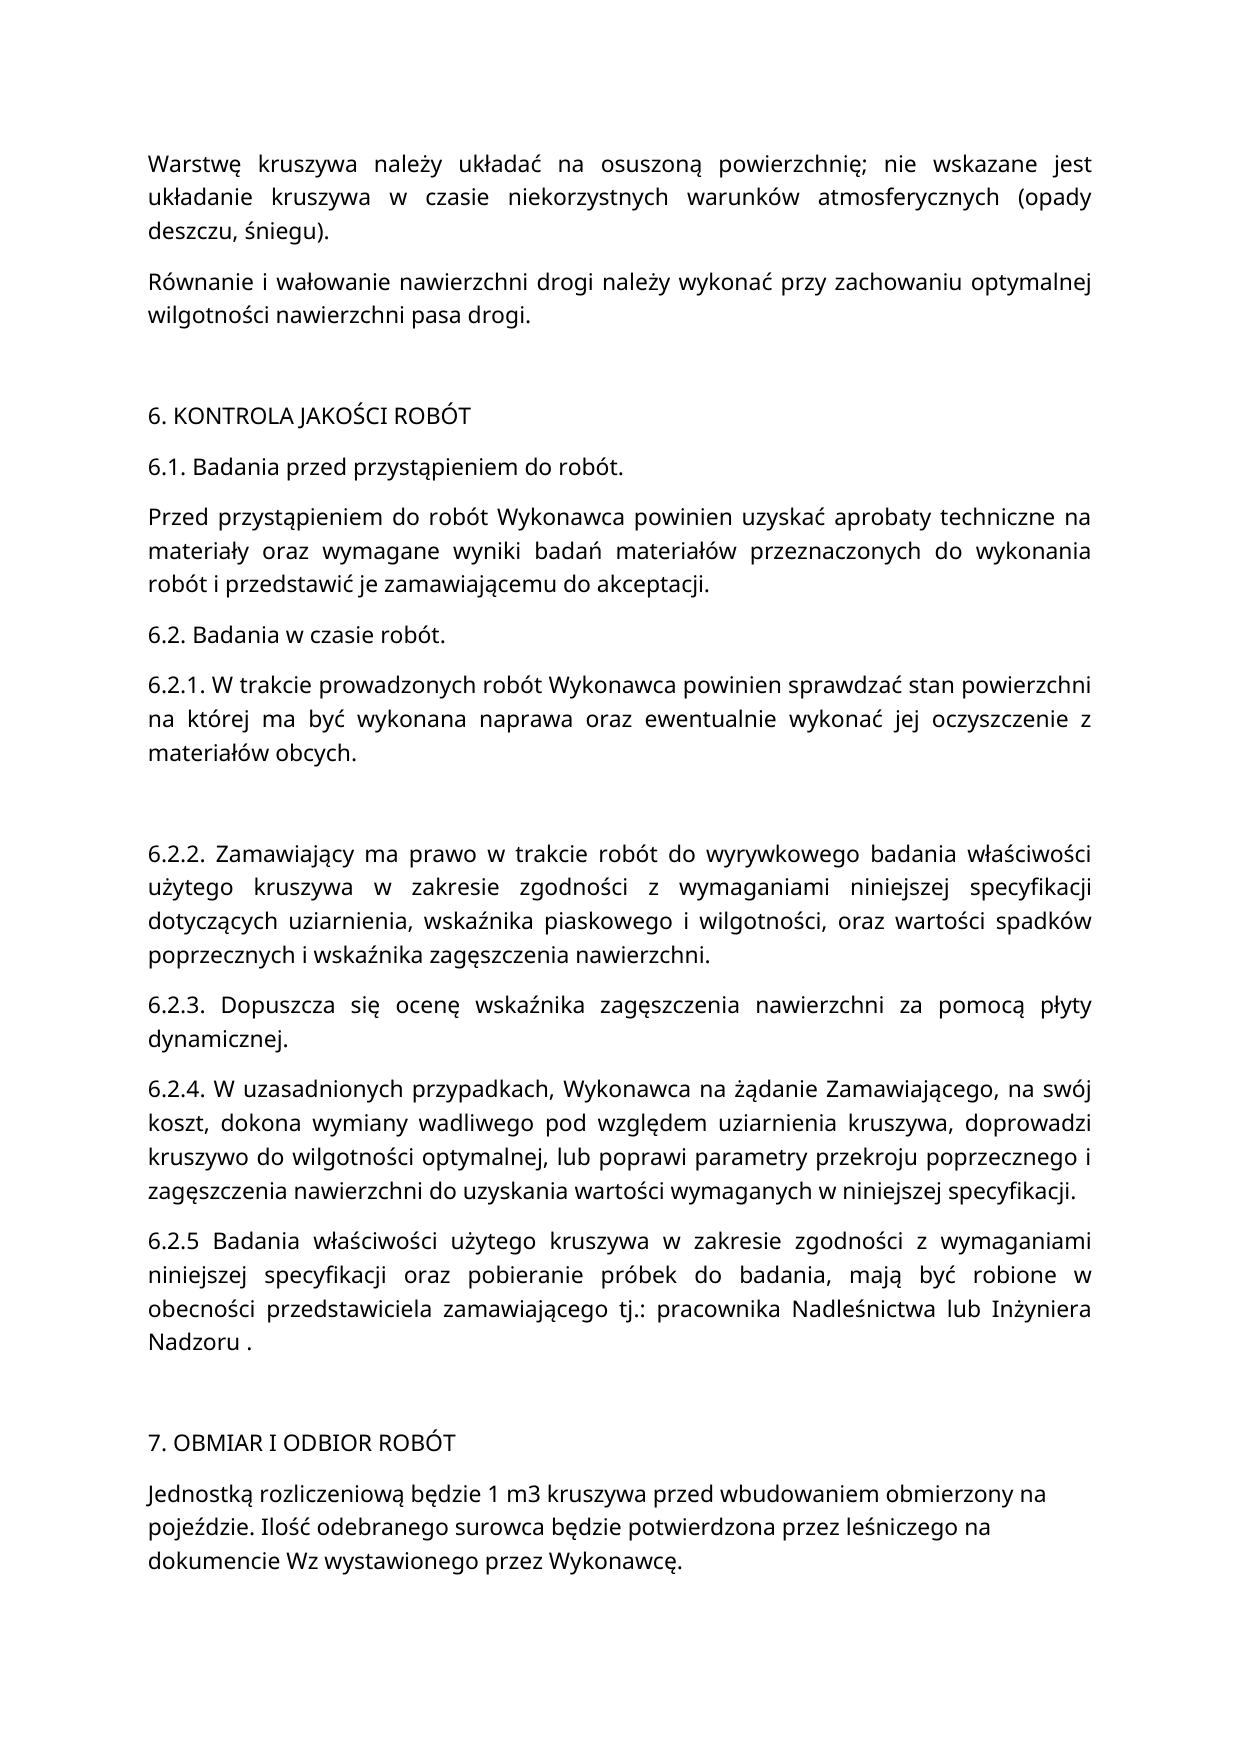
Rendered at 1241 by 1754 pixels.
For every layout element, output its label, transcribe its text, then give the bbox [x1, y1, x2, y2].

text 6.2.4. W uzasadnionych przypadkach, Wykonawca na żądanie Zamawiającego, na swój koszt, dokona wymiany wadliwego pod względem uziarnienia kruszywa, doprowadzi kruszywo do wilgotności optymalnej, lub poprawi parametry przekroju poprzecznego i zagęszczenia nawierzchni do uzyskania wartości wymaganych w niniejszej specyfikacji. [148, 1073, 1093, 1206]
text 6. KONTROLA JAKOŚCI ROBÓT [148, 400, 1093, 431]
text 6.2. Badania w czasie robót. [148, 619, 1093, 650]
text 6.1. Badania przed przystąpieniem do robót. [148, 451, 1093, 482]
text Jednostką rozliczeniową będzie 1 m3 kruszywa przed wbudowaniem obmierzony na pojeździe. Ilość odebranego surowca będzie potwierdzona przez leśniczego na dokumencie Wz wystawionego przez Wykonawcę. [148, 1478, 1093, 1576]
text Równanie i wałowanie nawierzchni drogi należy wykonać przy zachowaniu optymalnej wilgotności nawierzchni pasa drogi. [148, 266, 1093, 331]
text Przed przystąpieniem do robót Wykonawca powinien uzyskać aprobaty techniczne na materiały oraz wymagane wyniki badań materiałów przeznaczonych do wykonania robót i przedstawić je zamawiającemu do akceptacji. [148, 501, 1093, 600]
text 6.2.2. Zamawiający ma prawo w trakcie robót do wyrywkowego badania właściwości użytego kruszywa w zakresie zgodności z wymaganiami niniejszej specyfikacji dotyczących uziarnienia, wskaźnika piaskowego i wilgotności, oraz wartości spadków poprzecznych i wskaźnika zagęszczenia nawierzchni. [148, 838, 1093, 970]
text 6.2.5 Badania właściwości użytego kruszywa w zakresie zgodności z wymaganiami niniejszej specyfikacji oraz pobieranie próbek do badania, mają być robione w obecności przedstawiciela zamawiającego tj.: pracownika Nadleśnictwa lub Inżyniera Nadzoru . [148, 1225, 1093, 1358]
text 6.2.3. Dopuszcza się ocenę wskaźnika zagęszczenia nawierzchni za pomocą płyty dynamicznej. [148, 989, 1093, 1054]
text 7. OBMIAR I ODBIOR ROBÓT [148, 1427, 1093, 1458]
text Warstwę kruszywa należy układać na osuszoną powierzchnię; nie wskazane jest układanie kruszywa w czasie niekorzystnych warunków atmosferycznych (opady deszczu, śniegu). [148, 148, 1093, 246]
text 6.2.1. W trakcie prowadzonych robót Wykonawca powinien sprawdzać stan powierzchni na której ma być wykonana naprawa oraz ewentualnie wykonać jej oczyszczenie z materiałów obcych. [148, 669, 1093, 768]
